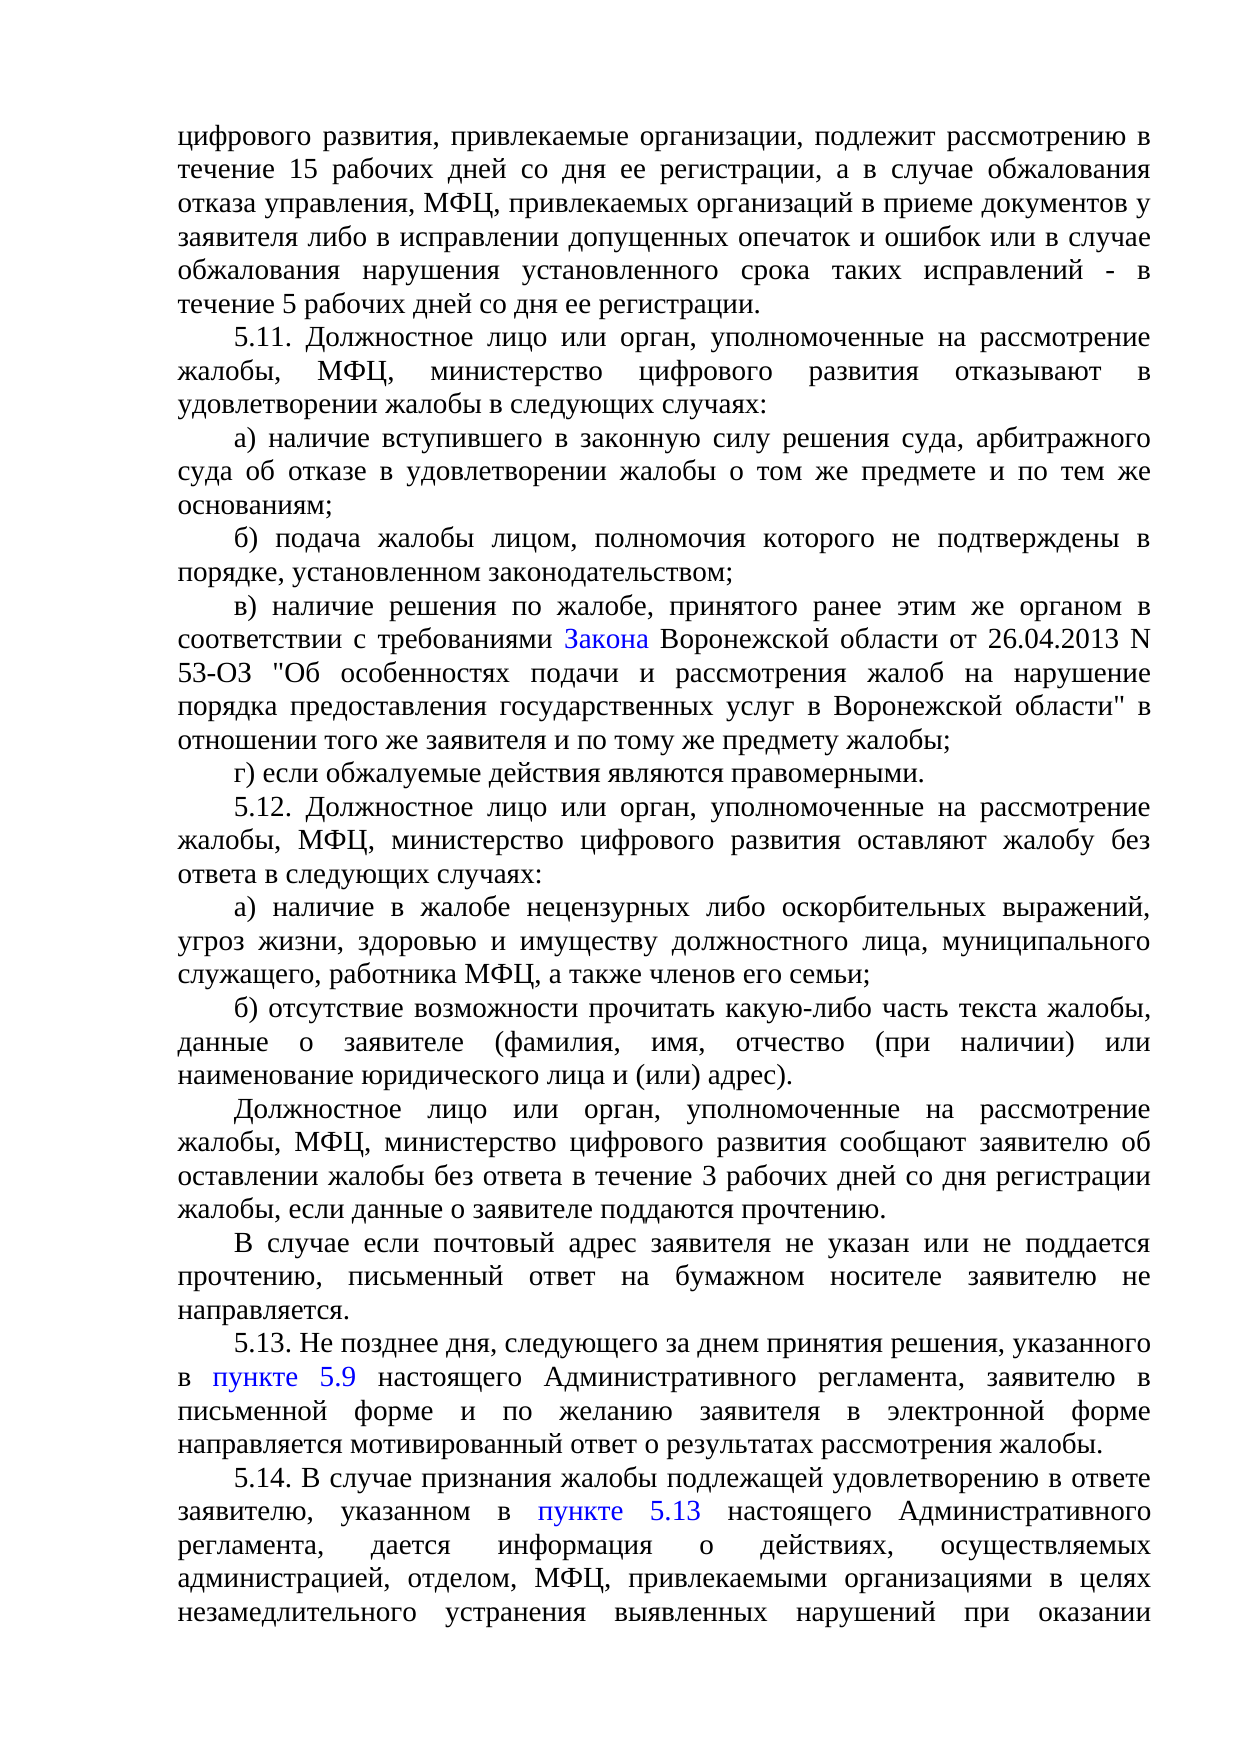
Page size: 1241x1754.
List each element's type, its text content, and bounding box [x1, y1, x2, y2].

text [177, 118, 1152, 319]
text б) отсутствие возможности прочитать какую-либо часть текста жалобы, данные о заявителе (фамилия, имя, отчество (при наличии) или наименование юридического лица и (или) адрес). [177, 990, 1152, 1091]
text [177, 1460, 1152, 1627]
text а) наличие вступившего в законную силу решения суда, арбитражного суда об отказе в удовлетворении жалобы о том же предмете и по тем же основаниям; [177, 420, 1152, 521]
text 5.13. Не позднее дня, следующего за днем принятия решения, указанного в пункте 5.9 настоящего Административного регламента, заявителю в письменной форме и по желанию заявителя в электронной форме направляется мотивированный ответ о результатах рассмотрения жалобы. [177, 1326, 1152, 1460]
text В случае если почтовый адрес заявителя не указан или не поддается прочтению, письменный ответ на бумажном носителе заявителю не направляется. [177, 1225, 1152, 1326]
text б) подача жалобы лицом, полномочия которого не подтверждены в порядке, установленном законодательством; [177, 521, 1152, 588]
text Должностное лицо или орган, уполномоченные на рассмотрение жалобы, МФЦ, министерство цифрового развития сообщают заявителю об оставлении жалобы без ответа в течение 3 рабочих дней со дня регистрации жалобы, если данные о заявителе поддаются прочтению. [177, 1091, 1152, 1225]
text 5.12. Должностное лицо или орган, уполномоченные на рассмотрение жалобы, МФЦ, министерство цифрового развития оставляют жалобу без ответа в следующих случаях: [177, 789, 1152, 889]
text в) наличие решения по жалобе, принятого ранее этим же органом в соответствии с требованиями Закона Воронежской области от 26.04.2013 N 53-ОЗ "Об особенностях подачи и рассмотрения жалоб на нарушение порядка предоставления государственных услуг в Воронежской области" в отношении того же заявителя и по тому же предмету жалобы; [177, 588, 1152, 755]
text г) если обжалуемые действия являются правомерными. [177, 755, 1152, 789]
text 5.11. Должностное лицо или орган, уполномоченные на рассмотрение жалобы, МФЦ, министерство цифрового развития отказывают в удовлетворении жалобы в следующих случаях: [177, 319, 1152, 420]
text а) наличие в жалобе нецензурных либо оскорбительных выражений, угроз жизни, здоровью и имуществу должностного лица, муниципального служащего, работника МФЦ, а также членов его семьи; [177, 889, 1152, 990]
